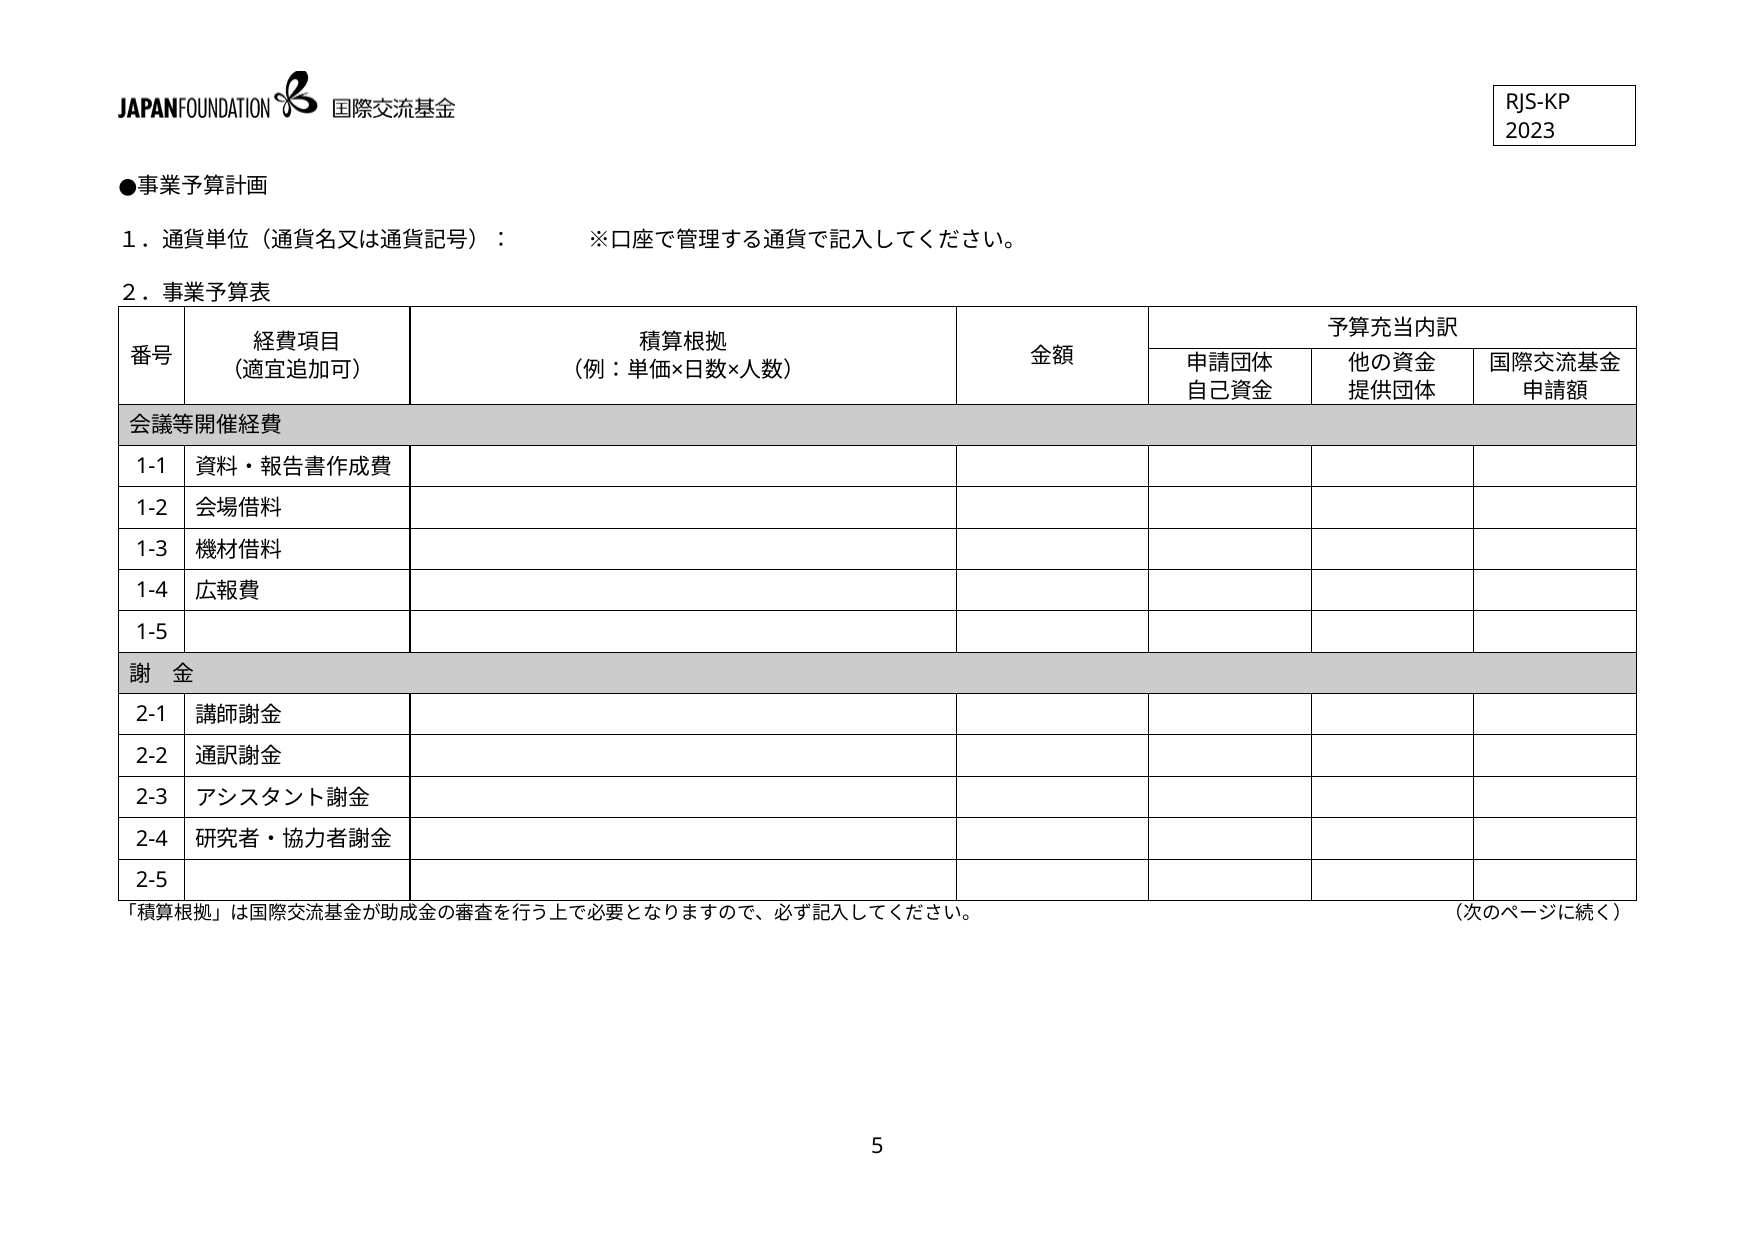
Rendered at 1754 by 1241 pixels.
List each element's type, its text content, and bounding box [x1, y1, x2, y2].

table_cell 会場借料 [185, 487, 409, 528]
table_cell [411, 735, 956, 776]
text １．通貨単位（通貨名又は通貨記号）： ※口座で管理する通貨で記入してください。 [118, 225, 1636, 253]
table_cell [1149, 446, 1311, 486]
table_cell 2-2 [119, 735, 184, 776]
table_cell [957, 529, 1148, 569]
table_cell [1149, 735, 1311, 776]
table_cell [1312, 446, 1473, 486]
table_cell [1312, 860, 1473, 900]
table_cell [1474, 818, 1636, 858]
table_cell [185, 611, 409, 652]
table_cell [1149, 487, 1311, 528]
table_cell 申請団体 自己資金 [1149, 349, 1311, 403]
text ●事業予算計画 [118, 172, 1636, 199]
table_cell [957, 611, 1148, 652]
table_cell [1474, 529, 1636, 569]
table_cell [1474, 487, 1636, 528]
table_cell [1474, 694, 1636, 734]
table_cell [1312, 777, 1473, 817]
table_header 番号 [119, 307, 184, 403]
table_cell [957, 735, 1148, 776]
table_cell [957, 487, 1148, 528]
table_cell 1-1 [119, 446, 184, 486]
table_cell [185, 860, 409, 900]
table_cell [957, 570, 1148, 610]
table_cell 1-2 [119, 487, 184, 528]
table_cell 通訳謝金 [185, 735, 409, 776]
table_cell 謝 金 [119, 653, 1636, 693]
table_cell [411, 860, 956, 900]
table_cell 講師謝金 [185, 694, 409, 734]
table_cell [957, 446, 1148, 486]
table_cell 1-3 [119, 529, 184, 569]
table_cell [1312, 735, 1473, 776]
table_cell 国際交流基金 申請額 [1474, 349, 1636, 403]
table_cell [1149, 529, 1311, 569]
table_cell [1149, 570, 1311, 610]
text ２．事業予算表 [118, 279, 1636, 306]
table_cell 2-3 [119, 777, 184, 817]
table_cell [411, 611, 956, 652]
table_cell [1312, 529, 1473, 569]
table_cell [1474, 777, 1636, 817]
table_cell 1-4 [119, 570, 184, 610]
table_cell 1-5 [119, 611, 184, 652]
table_cell 広報費 [185, 570, 409, 610]
table_cell 2-1 [119, 694, 184, 734]
table_cell [1149, 818, 1311, 858]
table_cell 会議等開催経費 [119, 405, 1636, 445]
table_cell [1312, 611, 1473, 652]
table_cell [957, 694, 1148, 734]
table_cell [411, 446, 956, 486]
table_cell [411, 487, 956, 528]
table_header 経費項目 （適宜追加可） [185, 307, 409, 403]
table_cell [1149, 694, 1311, 734]
table_cell [957, 777, 1148, 817]
table_cell [411, 529, 956, 569]
table_cell [411, 818, 956, 858]
table_cell [957, 818, 1148, 858]
table_header 積算根拠 （例：単価×日数×人数） [411, 307, 956, 403]
picture [118, 71, 455, 118]
table_cell [1312, 487, 1473, 528]
table_header 予算充当内訳 [1149, 307, 1636, 347]
table_cell [411, 570, 956, 610]
table_cell 2-4 [119, 818, 184, 858]
table_cell [1474, 860, 1636, 900]
table_cell [1312, 570, 1473, 610]
table_cell [1474, 446, 1636, 486]
table_cell 資料・報告書作成費 [185, 446, 409, 486]
table_cell [1149, 777, 1311, 817]
table_cell [957, 860, 1148, 900]
table_cell 2-5 [119, 860, 184, 900]
table_cell [1149, 860, 1311, 900]
table_header 金額 [957, 307, 1148, 403]
table_cell [411, 777, 956, 817]
table_cell [1312, 818, 1473, 858]
table_cell 研究者・協力者謝金 [185, 818, 409, 858]
table_cell [1149, 611, 1311, 652]
table_cell 他の資金 提供団体 [1312, 349, 1473, 403]
text 「積算根拠」は国際交流基金が助成金の審査を行う上で必要となりますので、必ず記入してください。 （次のページに続く） [118, 901, 1636, 924]
table_cell [1474, 611, 1636, 652]
table_cell [1312, 694, 1473, 734]
table_cell [411, 694, 956, 734]
table_cell [1474, 735, 1636, 776]
table_cell 機材借料 [185, 529, 409, 569]
table_cell アシスタント謝金 [185, 777, 409, 817]
table_cell [1474, 570, 1636, 610]
